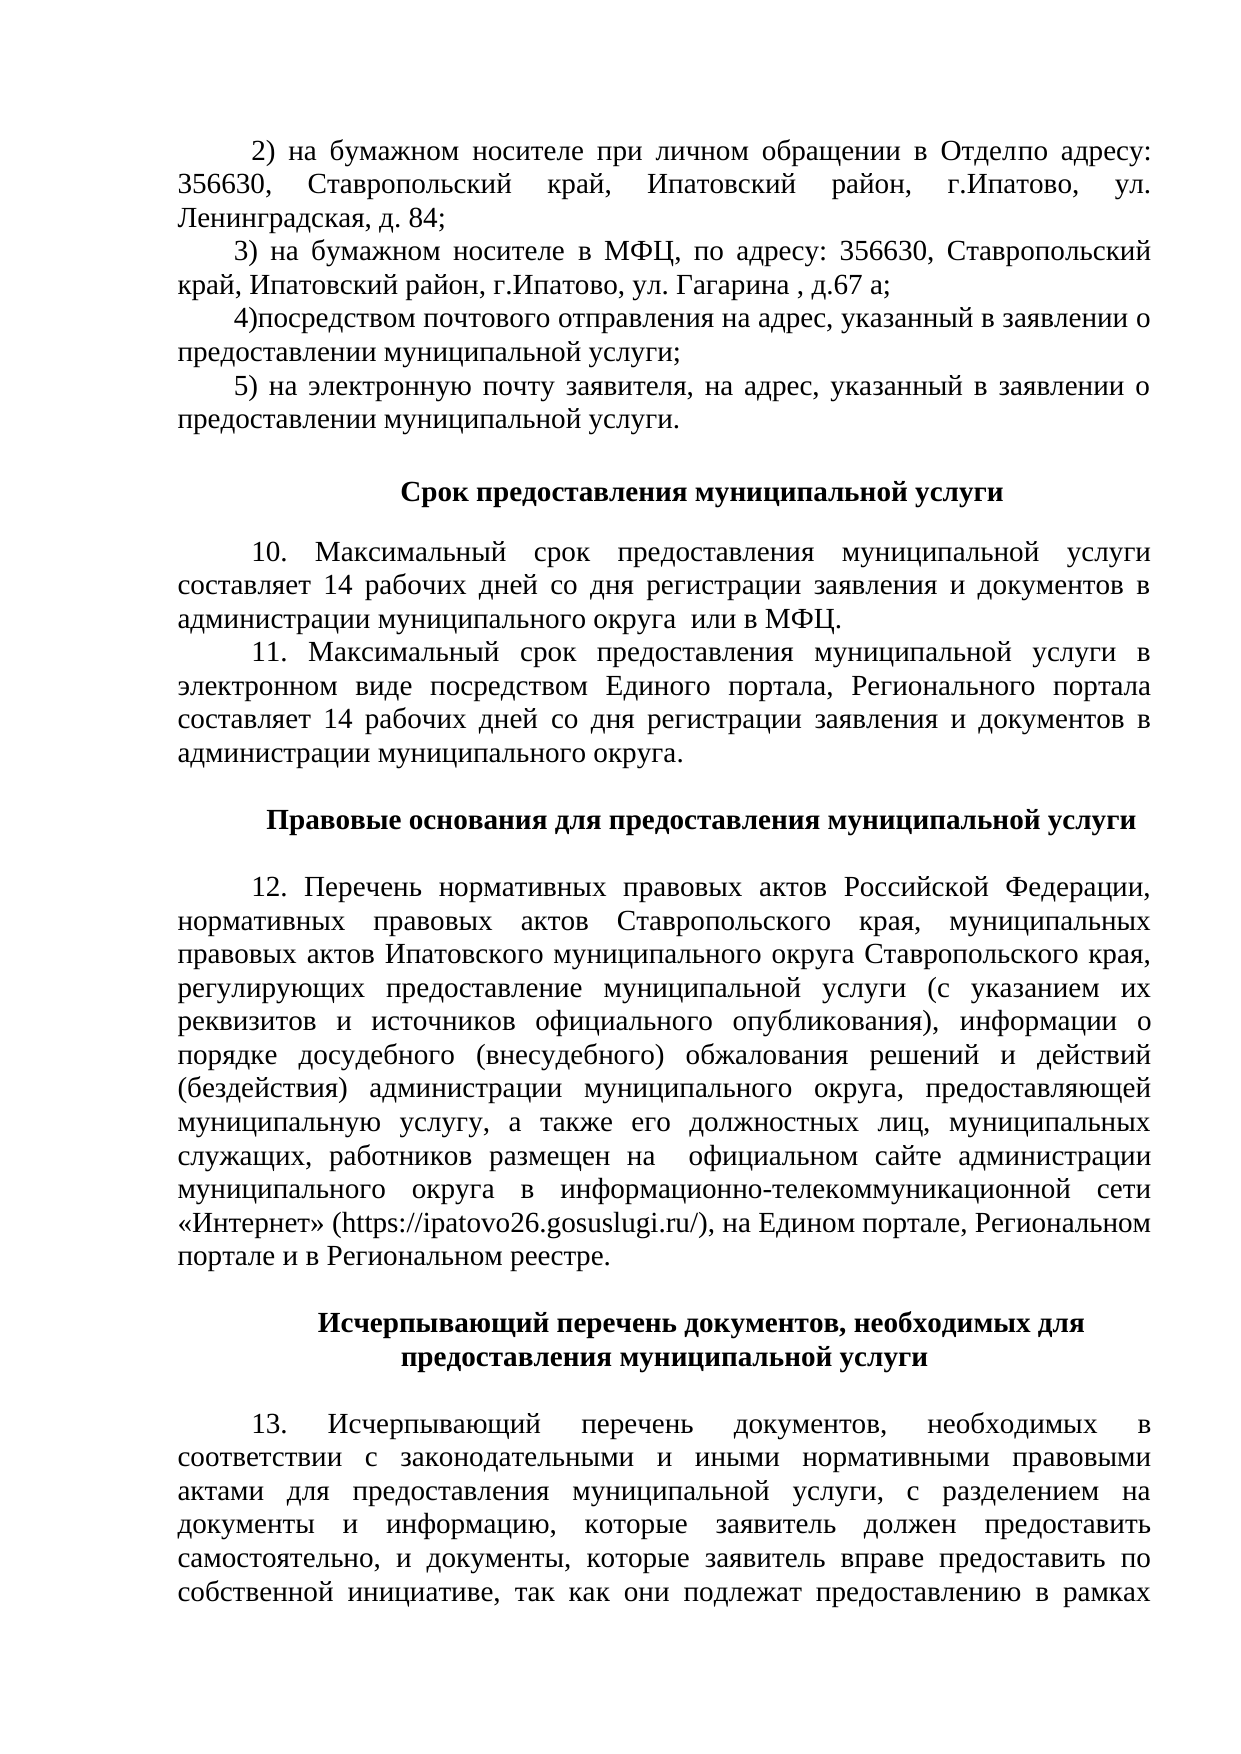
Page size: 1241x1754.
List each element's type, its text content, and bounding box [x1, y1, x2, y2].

text 11. Максимальный срок предоставления муниципальной услуги в электронном виде посредством Единого портала, Регионального портала составляет 14 рабочих дней со дня регистрации заявления и документов в администрации муниципального округа. [177, 634, 1152, 769]
text 2) на бумажном носителе при личном обращении в Отделпо адресу: 356630, Ставропольский край, Ипатовский район, г.Ипатово, ул. Ленинградская, д. 84; [177, 133, 1152, 233]
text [177, 1406, 1152, 1607]
text Правовые основания для предоставления муниципальной услуги [177, 802, 1152, 836]
text 5) на электронную почту заявителя, на адрес, указанный в заявлении о предоставлении муниципальной услуги. [177, 368, 1152, 435]
list Срок предоставления муниципальной услуги [252, 474, 1152, 508]
text Исчерпывающий перечень документов, необходимых для предоставления муниципальной услуги [177, 1305, 1152, 1372]
text 10. Максимальный срок предоставления муниципальной услуги составляет 14 рабочих дней со дня регистрации заявления и документов в администрации муниципального округа или в МФЦ. [177, 534, 1152, 634]
text 4)посредством почтового отправления на адрес, указанный в заявлении о предоставлении муниципальной услуги; [177, 301, 1152, 368]
text 3) на бумажном носителе в МФЦ, по адресу: 356630, Ставропольский край, Ипатовский район, г.Ипатово, ул. Гагарина , д.67 а; [177, 233, 1152, 301]
text 12. Перечень нормативных правовых актов Российской Федерации, нормативных правовых актов Ставропольского края, муниципальных правовых актов Ипатовского муниципального округа Ставропольского края, регулирующих предоставление муниципальной услуги (с указанием их реквизитов и источников официального опубликования), информации о порядке досудебного (внесудебного) обжалования решений и действий (бездействия) администрации муниципального округа, предоставляющей муниципальную услугу, а также его должностных лиц, муниципальных служащих, работников размещен на официальном сайте администрации муниципального округа в информационно-телекоммуникационной сети «Интернет» (https://ipatovo26.gosuslugi.ru/), на Едином портале, Региональном портале и в Региональном реестре. [177, 869, 1152, 1272]
